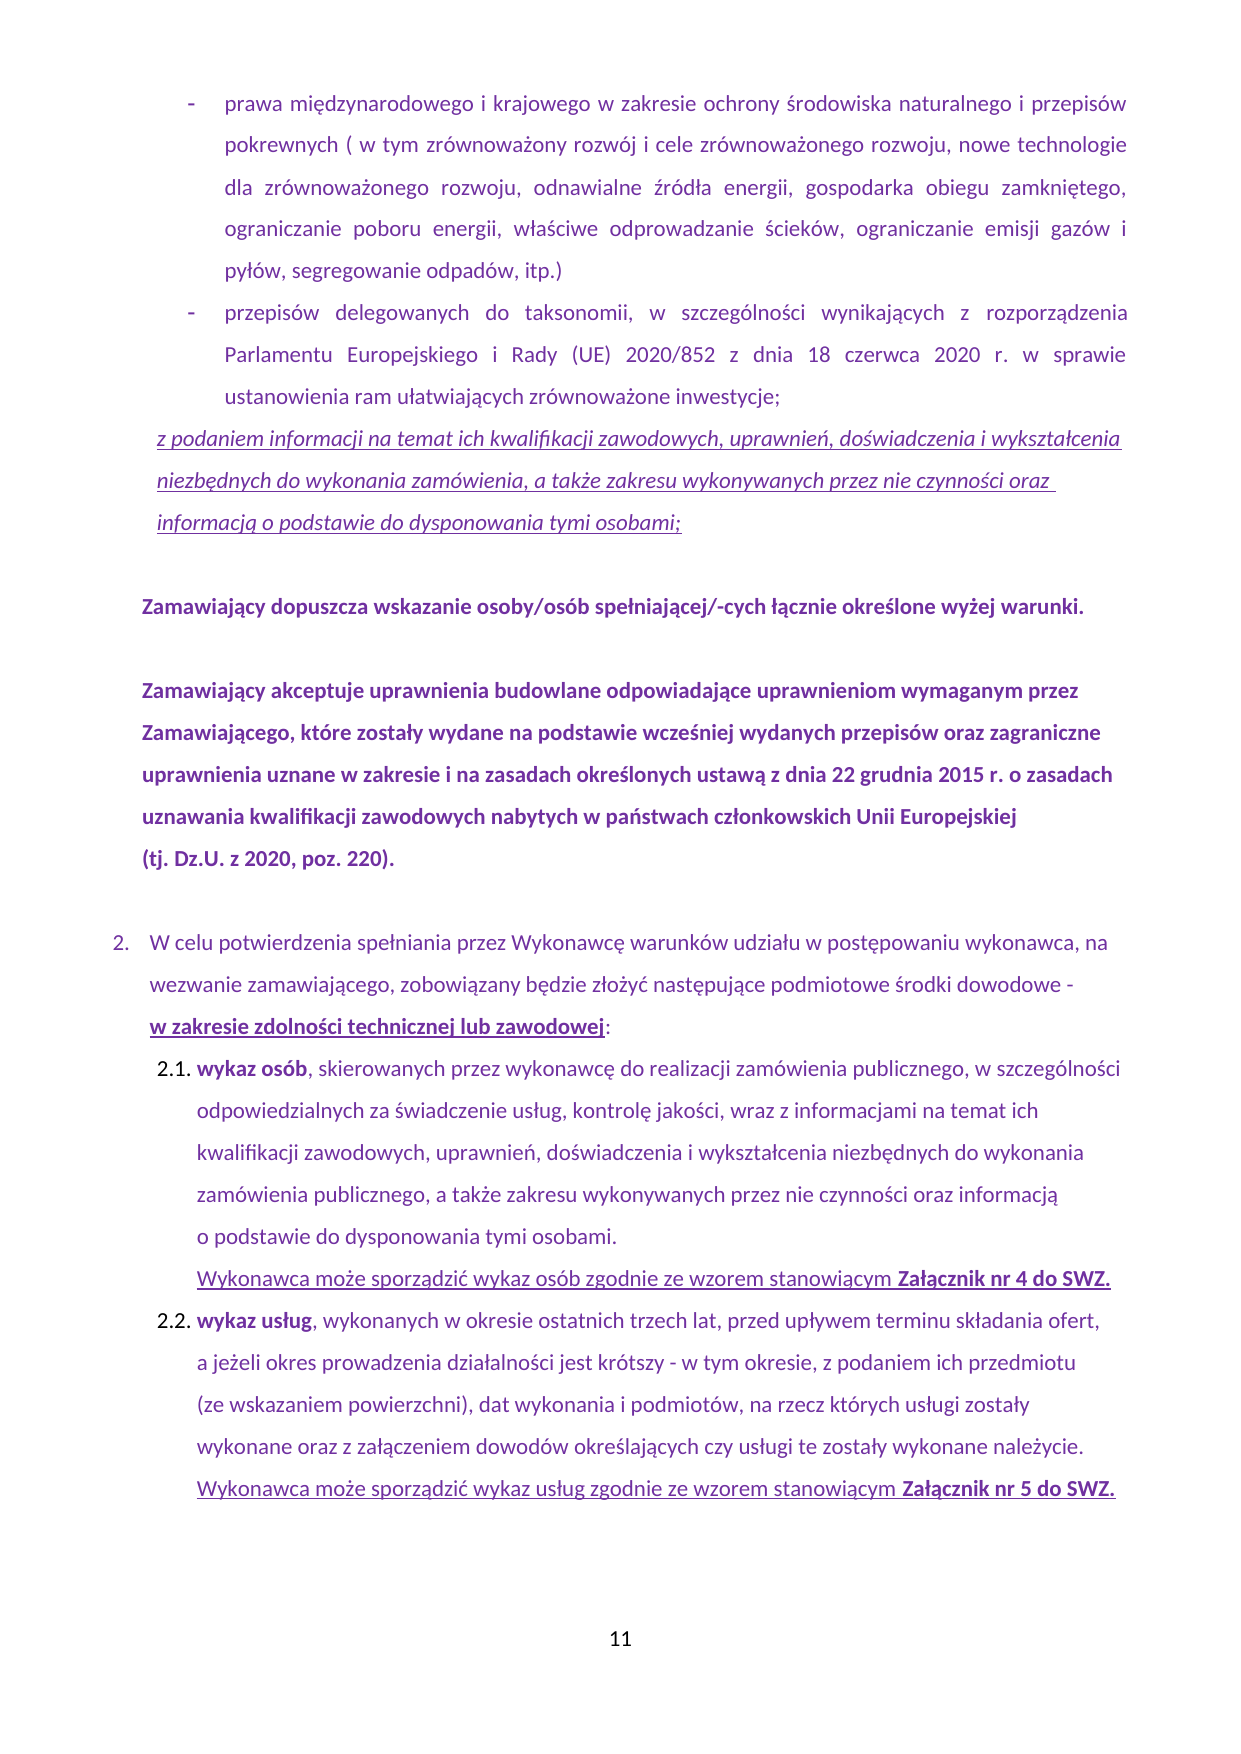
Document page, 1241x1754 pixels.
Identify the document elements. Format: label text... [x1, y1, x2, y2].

text Zamawiający dopuszcza wskazanie osoby/osób spełniającej/-cych łącznie określone wyżej warunki. [142, 592, 1128, 620]
list prawa międzynarodowego i krajowego w zakresie ochrony środowiska naturalnego i przepisów pokrewnych ( w tym zrównoważony rozwój i cele zrównoważonego rozwoju, nowe technologie dla zrównoważonego rozwoju, odnawialne źródła energii, gospodarka obiegu zamkniętego, ograniczanie poboru energii, właściwe odprowadzanie ścieków, ograniczanie emisji gazów i pyłów, segregowanie odpadów, itp.) [187, 89, 1128, 284]
list W celu potwierdzenia spełniania przez Wykonawcę warunków udziału w postępowaniu wykonawca, na wezwanie zamawiającego, zobowiązany będzie złożyć następujące podmiotowe środki dowodowe - w zakresie zdolności technicznej lub zawodowej: [112, 928, 1128, 1040]
text z podaniem informacji na temat ich kwalifikacji zawodowych, uprawnień, doświadczenia i wykształcenia niezbędnych do wykonania zamówienia, a także zakresu wykonywanych przez nie czynności oraz informacją o podstawie do dysponowania tymi osobami; [157, 424, 1128, 536]
list Wykonawca może sporządzić wykaz usług zgodnie ze wzorem stanowiącym Załącznik nr 5 do SWZ. [197, 1474, 1128, 1502]
list Wykonawca może sporządzić wykaz osób zgodnie ze wzorem stanowiącym Załącznik nr 4 do SWZ. [197, 1264, 1128, 1292]
list przepisów delegowanych do taksonomii, w szczególności wynikających z rozporządzenia Parlamentu Europejskiego i Rady (UE) 2020/852 z dnia 18 czerwca 2020 r. w sprawie ustanowienia ram ułatwiających zrównoważone inwestycje; [187, 298, 1128, 411]
text Zamawiający akceptuje uprawnienia budowlane odpowiadające uprawnieniom wymaganym przez Zamawiającego, które zostały wydane na podstawie wcześniej wydanych przepisów oraz zagraniczne uprawnienia uznane w zakresie i na zasadach określonych ustawą z dnia 22 grudnia 2015 r. o zasadach uznawania kwalifikacji zawodowych nabytych w państwach członkowskich Unii Europejskiej (tj. Dz.U. z 2020, poz. 220). [142, 676, 1128, 872]
list wykaz usług, wykonanych w okresie ostatnich trzech lat, przed upływem terminu składania ofert, a jeżeli okres prowadzenia działalności jest krótszy - w tym okresie, z podaniem ich przedmiotu (ze wskazaniem powierzchni), dat wykonania i podmiotów, na rzecz których usługi zostały wykonane oraz z załączeniem dowodów określających czy usługi te zostały wykonane należycie. [157, 1306, 1128, 1460]
list wykaz osób, skierowanych przez wykonawcę do realizacji zamówienia publicznego, w szczególności odpowiedzialnych za świadczenie usług, kontrolę jakości, wraz z informacjami na temat ich kwalifikacji zawodowych, uprawnień, doświadczenia i wykształcenia niezbędnych do wykonania zamówienia publicznego, a także zakresu wykonywanych przez nie czynności oraz informacją o podstawie do dysponowania tymi osobami. [157, 1054, 1128, 1250]
